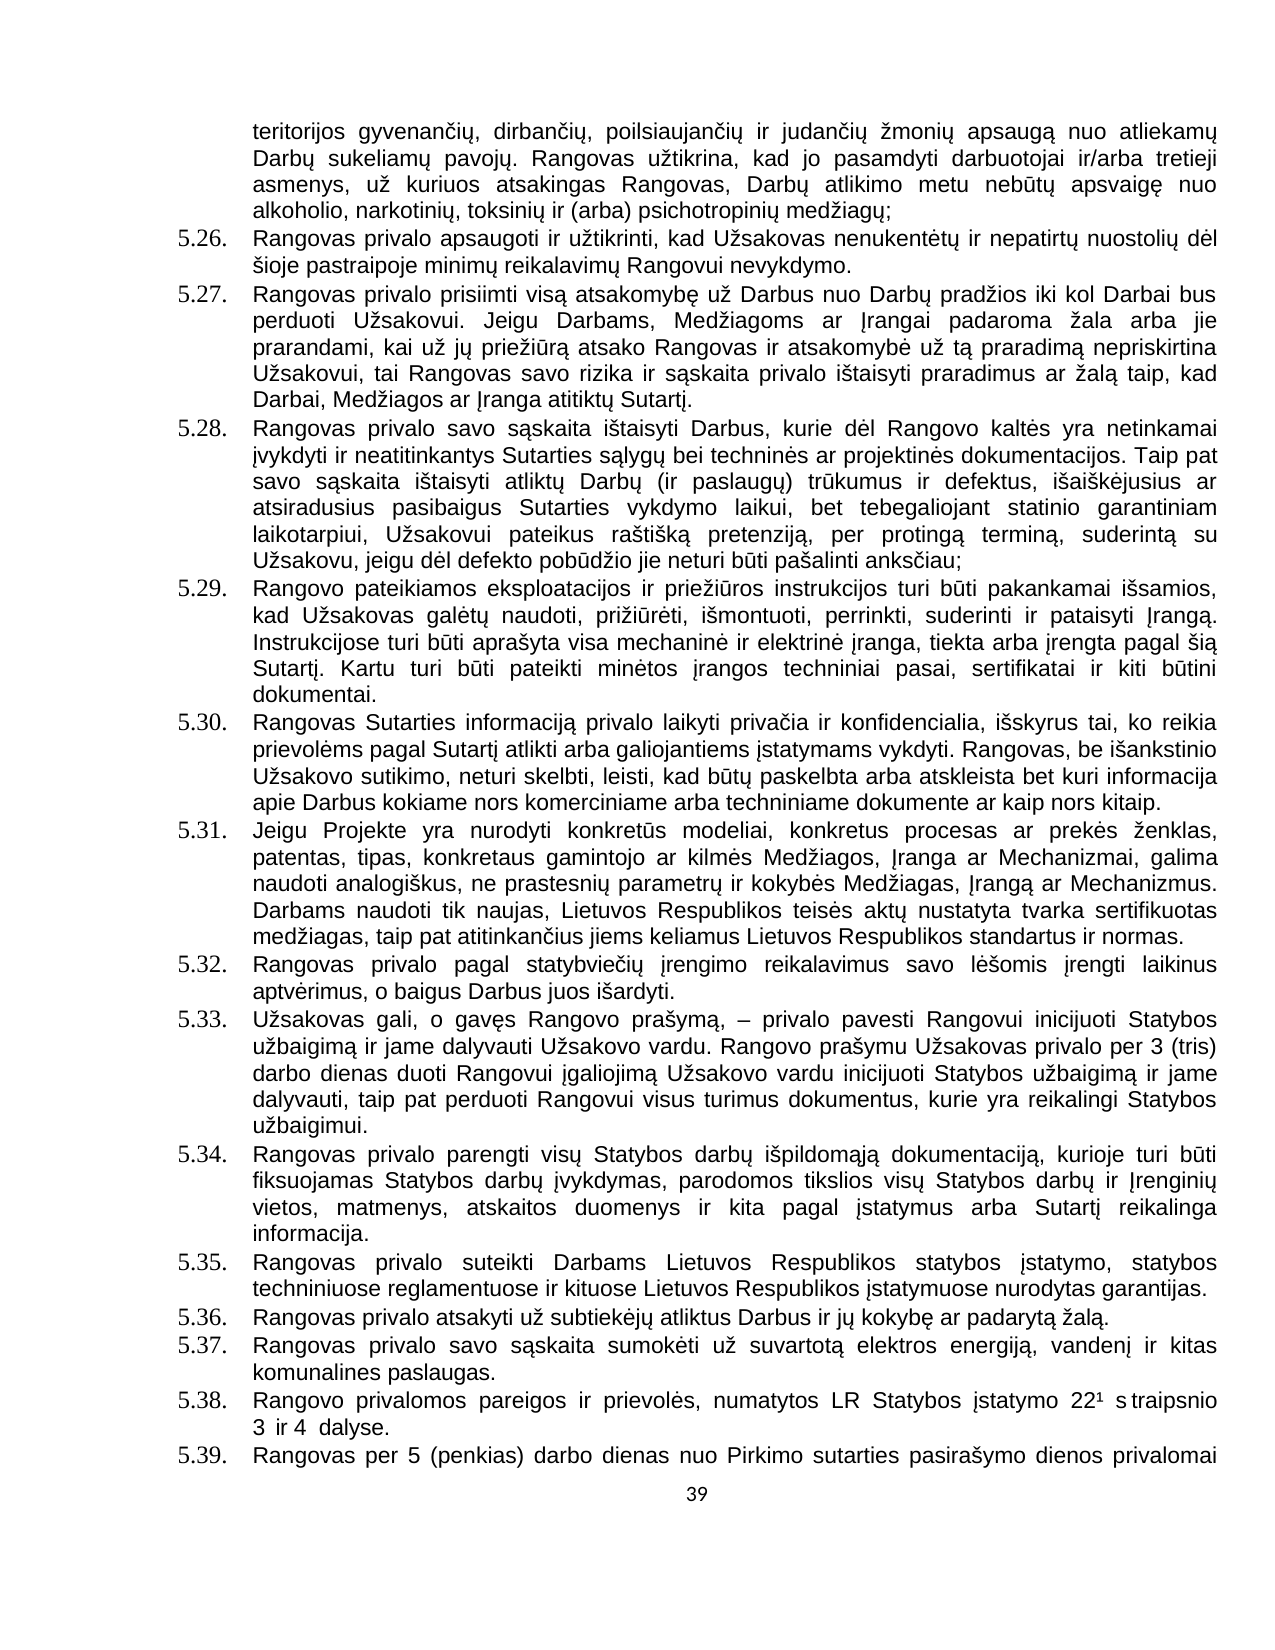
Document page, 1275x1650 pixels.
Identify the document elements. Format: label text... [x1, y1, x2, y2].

list Rangovas privalo pagal statybviečių įrengimo reikalavimus savo lėšomis įrengti laikinus aptvėrimus, o baigus Darbus juos išardyti. [177, 949, 1218, 1004]
list Rangovas privalo savo sąskaita ištaisyti Darbus, kurie dėl Rangovo kaltės yra netinkamai įvykdyti ir neatitinkantys Sutarties sąlygų bei techninės ar projektinės dokumentacijos. Taip pat savo sąskaita ištaisyti atliktų Darbų (ir paslaugų) trūkumus ir defektus, išaiškėjusius ar atsiradusius pasibaigus Sutarties vykdymo laikui, bet tebegaliojant statinio garantiniam laikotarpiui, Užsakovui pateikus raštišką pretenziją, per protingą terminą, suderintą su Užsakovu, jeigu dėl defekto pobūdžio jie neturi būti pašalinti anksčiau; [177, 413, 1218, 573]
list Rangovas privalo suteikti Darbams Lietuvos Respublikos statybos įstatymo, statybos techniniuose reglamentuose ir kituose Lietuvos Respublikos įstatymuose nurodytas garantijas. [177, 1247, 1218, 1302]
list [177, 118, 1218, 223]
list Rangovo pateikiamos eksploatacijos ir priežiūros instrukcijos turi būti pakankamai išsamios, kad Užsakovas galėtų naudoti, prižiūrėti, išmontuoti, perrinkti, suderinti ir pataisyti Įrangą. Instrukcijose turi būti aprašyta visa mechaninė ir elektrinė įranga, tiekta arba įrengta pagal šią Sutartį. Kartu turi būti pateikti minėtos įrangos techniniai pasai, sertifikatai ir kiti būtini dokumentai. [177, 573, 1218, 707]
list Rangovas privalo atsakyti už subtiekėjų atliktus Darbus ir jų kokybę ar padarytą žalą. [177, 1302, 1218, 1330]
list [177, 1441, 1218, 1469]
list Rangovas Sutarties informaciją privalo laikyti privačia ir konfidencialia, išskyrus tai, ko reikia prievolėms pagal Sutartį atlikti arba galiojantiems įstatymams vykdyti. Rangovas, be išankstinio Užsakovo sutikimo, neturi skelbti, leisti, kad būtų paskelbta arba atskleista bet kuri informacija apie Darbus kokiame nors komerciniame arba techniniame dokumente ar kaip nors kitaip. [177, 707, 1218, 815]
list Rangovo privalomos pareigos ir prievolės, numatytos LR Statybos įstatymo 22¹ straipsnio 3 ir 4 dalyse. [177, 1386, 1218, 1441]
list Rangovas privalo apsaugoti ir užtikrinti, kad Užsakovas nenukentėtų ir nepatirtų nuostolių dėl šioje pastraipoje minimų reikalavimų Rangovui nevykdymo. [177, 223, 1218, 279]
list Jeigu Projekte yra nurodyti konkretūs modeliai, konkretus procesas ar prekės ženklas, patentas, tipas, konkretaus gamintojo ar kilmės Medžiagos, Įranga ar Mechanizmai, galima naudoti analogiškus, ne prastesnių parametrų ir kokybės Medžiagas, Įrangą ar Mechanizmus. Darbams naudoti tik naujas, Lietuvos Respublikos teisės aktų nustatyta tvarka sertifikuotas medžiagas, taip pat atitinkančius jiems keliamus Lietuvos Respublikos standartus ir normas. [177, 815, 1218, 949]
list Užsakovas gali, o gavęs Rangovo prašymą, – privalo pavesti Rangovui inicijuoti Statybos užbaigimą ir jame dalyvauti Užsakovo vardu. Rangovo prašymu Užsakovas privalo per 3 (tris) darbo dienas duoti Rangovui įgaliojimą Užsakovo vardu inicijuoti Statybos užbaigimą ir jame dalyvauti, taip pat perduoti Rangovui visus turimus dokumentus, kurie yra reikalingi Statybos užbaigimui. [177, 1004, 1218, 1139]
list Rangovas privalo parengti visų Statybos darbų išpildomąją dokumentaciją, kurioje turi būti fiksuojamas Statybos darbų įvykdymas, parodomos tikslios visų Statybos darbų ir Įrenginių vietos, matmenys, atskaitos duomenys ir kita pagal įstatymus arba Sutartį reikalinga informacija. [177, 1139, 1218, 1247]
list Rangovas privalo savo sąskaita sumokėti už suvartotą elektros energiją, vandenį ir kitas komunalines paslaugas. [177, 1330, 1218, 1386]
list Rangovas privalo prisiimti visą atsakomybę už Darbus nuo Darbų pradžios iki kol Darbai bus perduoti Užsakovui. Jeigu Darbams, Medžiagoms ar Įrangai padaroma žala arba jie prarandami, kai už jų priežiūrą atsako Rangovas ir atsakomybė už tą praradimą nepriskirtina Užsakovui, tai Rangovas savo rizika ir sąskaita privalo ištaisyti praradimus ar žalą taip, kad Darbai, Medžiagos ar Įranga atitiktų Sutartį. [177, 279, 1218, 413]
